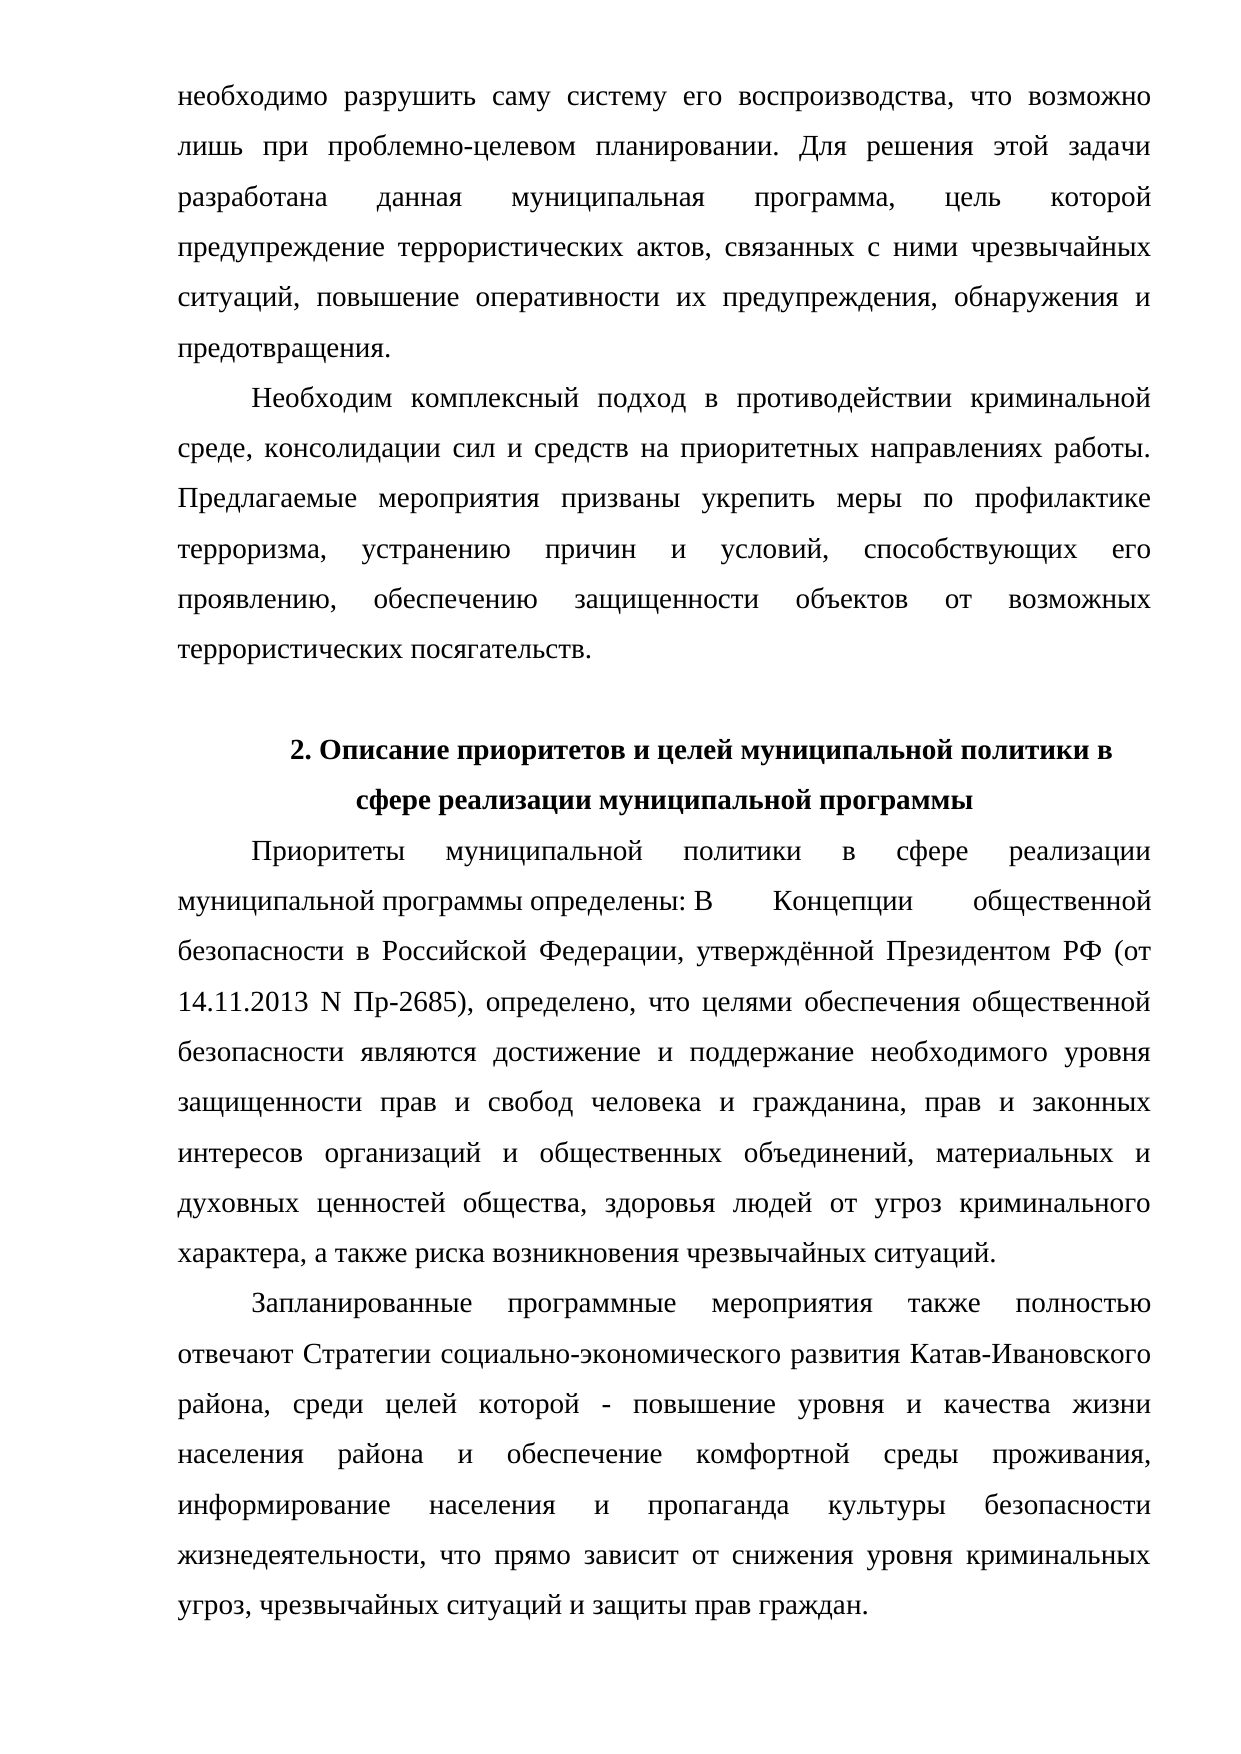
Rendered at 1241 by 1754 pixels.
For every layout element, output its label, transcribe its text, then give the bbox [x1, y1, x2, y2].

text Приоритеты муниципальной политики в сфере реализации муниципальной программы определены: В Концепции общественной безопасности в Российской Федерации, утверждённой Президентом РФ (от 14.11.2013 N Пр-2685), определено, что целями обеспечения общественной безопасности являются достижение и поддержание необходимого уровня защищенности прав и свобод человека и гражданина, прав и законных интересов организаций и общественных объединений, материальных и духовных ценностей общества, здоровья людей от угроз криминального характера, а также риска возникновения чрезвычайных ситуаций. [177, 833, 1152, 1269]
text 2. Описание приоритетов и целей муниципальной политики в сфере реализации муниципальной программы [177, 732, 1152, 816]
text Запланированные программные мероприятия также полностью отвечают Стратегии социально-экономического развития Катав-Ивановского района, среди целей которой - повышение уровня и качества жизни населения района и обеспечение комфортной среды проживания, информирование населения и пропаганда культуры безопасности жизнедеятельности, что прямо зависит от снижения уровня криминальных угроз, чрезвычайных ситуаций и защиты прав граждан. [177, 1286, 1152, 1621]
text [177, 78, 1152, 363]
text Необходим комплексный подход в противодействии криминальной среде, консолидации сил и средств на приоритетных направлениях работы. Предлагаемые мероприятия призваны укрепить меры по профилактике терроризма, устранению причин и условий, способствующих его проявлению, обеспечению защищенности объектов от возможных террористических посягательств. [177, 380, 1152, 665]
